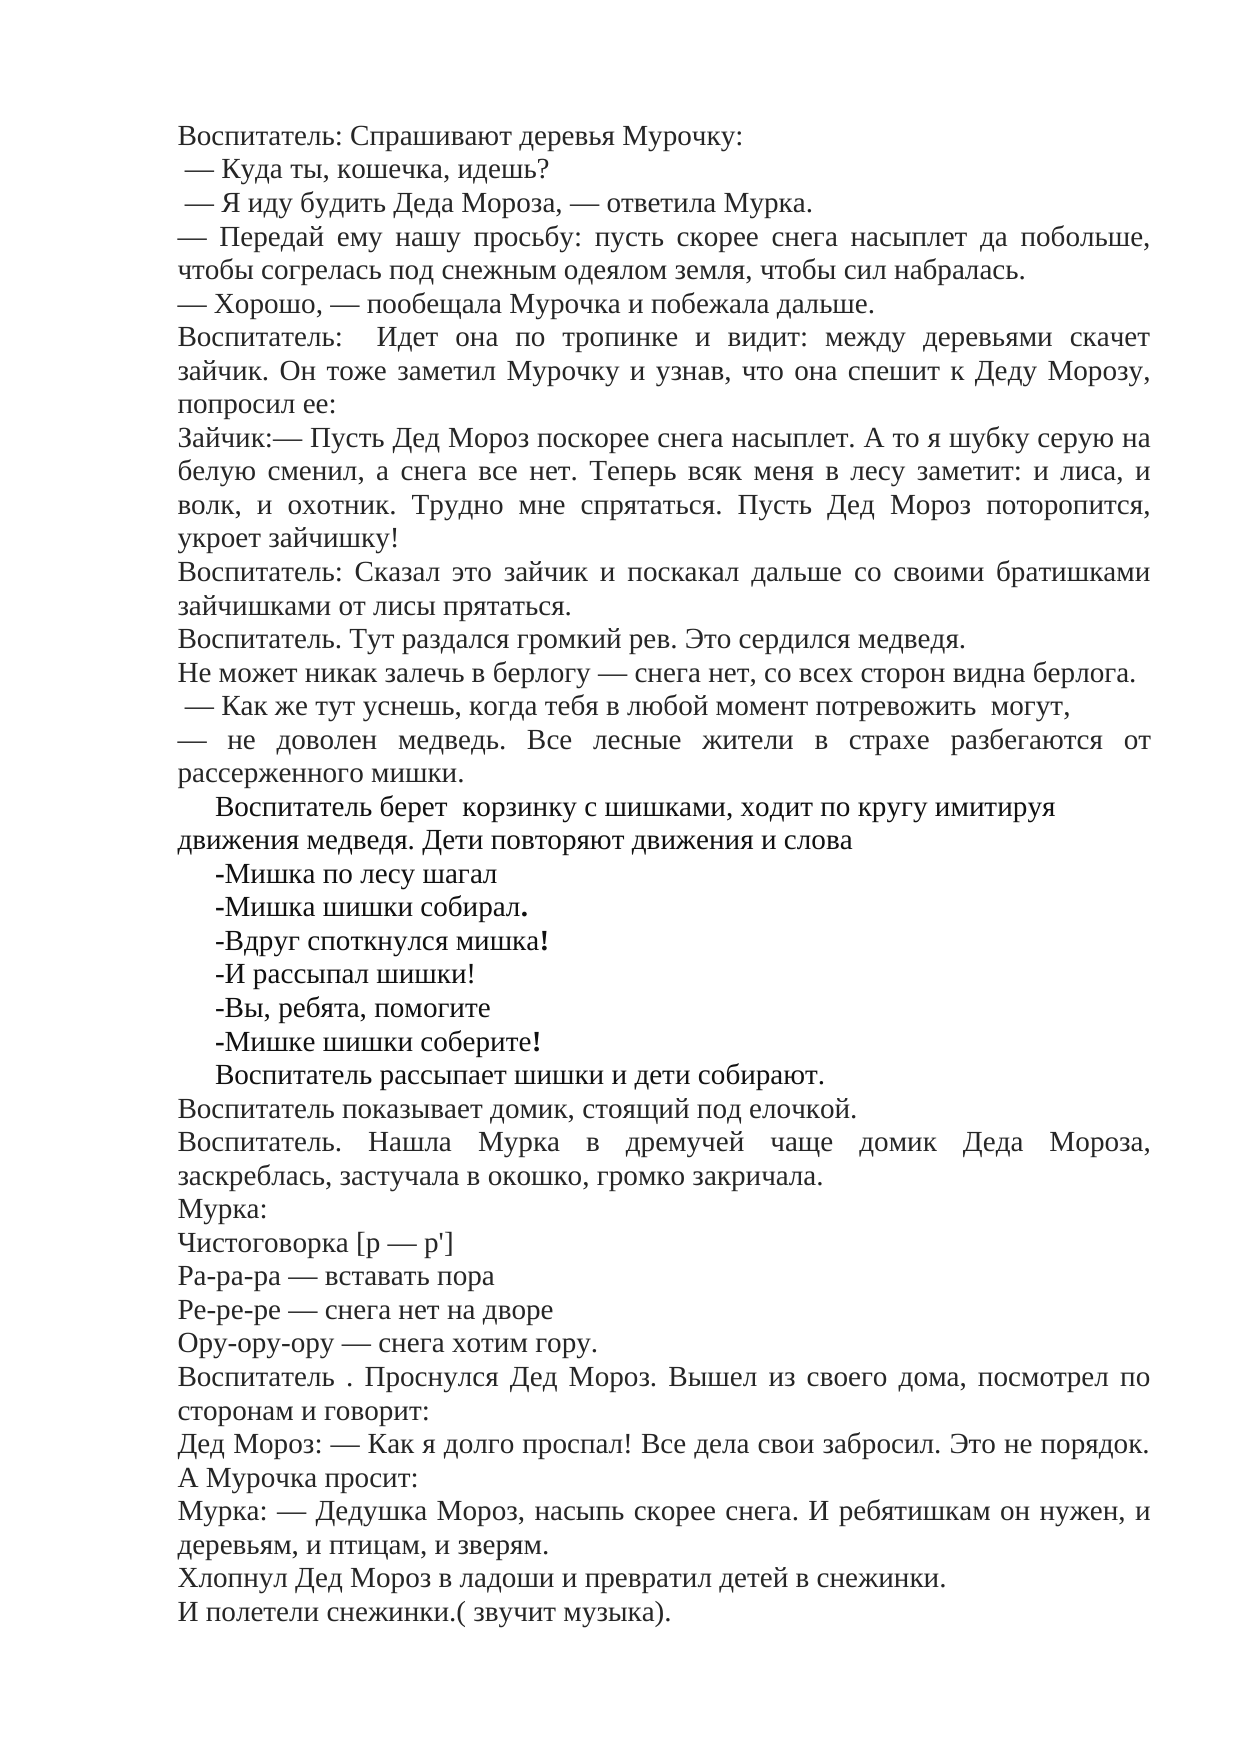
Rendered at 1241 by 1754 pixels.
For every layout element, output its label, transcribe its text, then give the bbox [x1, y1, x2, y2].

text Мурка: — Дедушка Мороз, насыпь скорее снега. И ребятишкам он нужен, и деревьям, и птицам, и зверям. [177, 1493, 1152, 1560]
text Мурка: [177, 1191, 1152, 1225]
text Зайчик:— Пусть Дед Мороз поскорее снега насыплет. А то я шубку серую на белую сменил, а снега все нет. Теперь всяк меня в лесу заметит: и лиса, и волк, и охотник. Трудно мне спрятаться. Пусть Дед Мороз поторопится, укроет зайчишку! [177, 420, 1152, 554]
text -Мишке шишки соберите! [177, 1024, 1152, 1057]
text Воспитатель. Тут раздался громкий рев. Это сердился медведя. [177, 621, 1152, 655]
text — не доволен медведь. Все лесные жители в страхе разбегаются от рассерженного мишки. [177, 722, 1152, 789]
text — Куда ты, кошечка, идешь? [177, 152, 1152, 185]
text Воспитатель рассыпает шишки и дети собирают. [177, 1057, 1152, 1091]
text Воспитатель показывает домик, стоящий под елочкой. [177, 1091, 1152, 1124]
text И полетели снежинки.( звучит музыка). [177, 1594, 1152, 1627]
text Воспитатель: Спрашивают деревья Мурочку: [177, 118, 1152, 152]
text Воспитатель . Проснулся Дед Мороз. Вышел из своего дома, посмотрел по сторонам и говорит: [177, 1359, 1152, 1426]
text Не может никак залечь в берлогу — снега нет, со всех сторон видна берлога. [177, 655, 1152, 688]
text Воспитатель: Идет она по тропинке и видит: между деревьями скачет зайчик. Он тоже заметил Мурочку и узнав, что она спешит к Деду Морозу, попросил ее: [177, 319, 1152, 420]
text -Мишка шишки собирал. [177, 889, 1152, 923]
text Ору-ору-ору — снега хотим гору. [177, 1326, 1152, 1359]
text -Вдруг споткнулся мишка! [177, 923, 1152, 957]
text -И рассыпал шишки! [177, 957, 1152, 990]
text — Я иду будить Деда Мороза, — ответила Мурка. [177, 185, 1152, 219]
text Дед Мороз: — Как я долго проспал! Все дела свои забросил. Это не порядок. А Мурочка просит: [177, 1426, 1152, 1493]
text Воспитатель: Сказал это зайчик и поскакал дальше со своими братишками зайчишками от лисы прятаться. [177, 554, 1152, 621]
text Хлопнул Дед Мороз в ладоши и превратил детей в снежинки. [177, 1560, 1152, 1594]
text Чистоговорка [р — р'] [177, 1225, 1152, 1258]
text — Передай ему нашу просьбу: пусть скорее снега насыплет да побольше, чтобы согрелась под снежным одеялом земля, чтобы сил набралась. [177, 219, 1152, 286]
text — Как же тут уснешь, когда тебя в любой момент потревожить могут, [177, 688, 1152, 722]
text Ре-ре-ре — снега нет на дворе [177, 1292, 1152, 1326]
text -Мишка по лесу шагал [177, 856, 1152, 889]
text Воспитатель берет корзинку с шишками, ходит по кругу имитируя движения медведя. Дети повторяют движения и слова [177, 789, 1152, 856]
text Ра-ра-ра — вставать пора [177, 1258, 1152, 1292]
text Воспитатель. Нашла Мурка в дремучей чаще домик Деда Мороза, заскреблась, застучала в окошко, громко закричала. [177, 1124, 1152, 1191]
text — Хорошо, — пообещала Мурочка и побежала дальше. [177, 286, 1152, 319]
text -Вы, ребята, помогите [177, 990, 1152, 1024]
